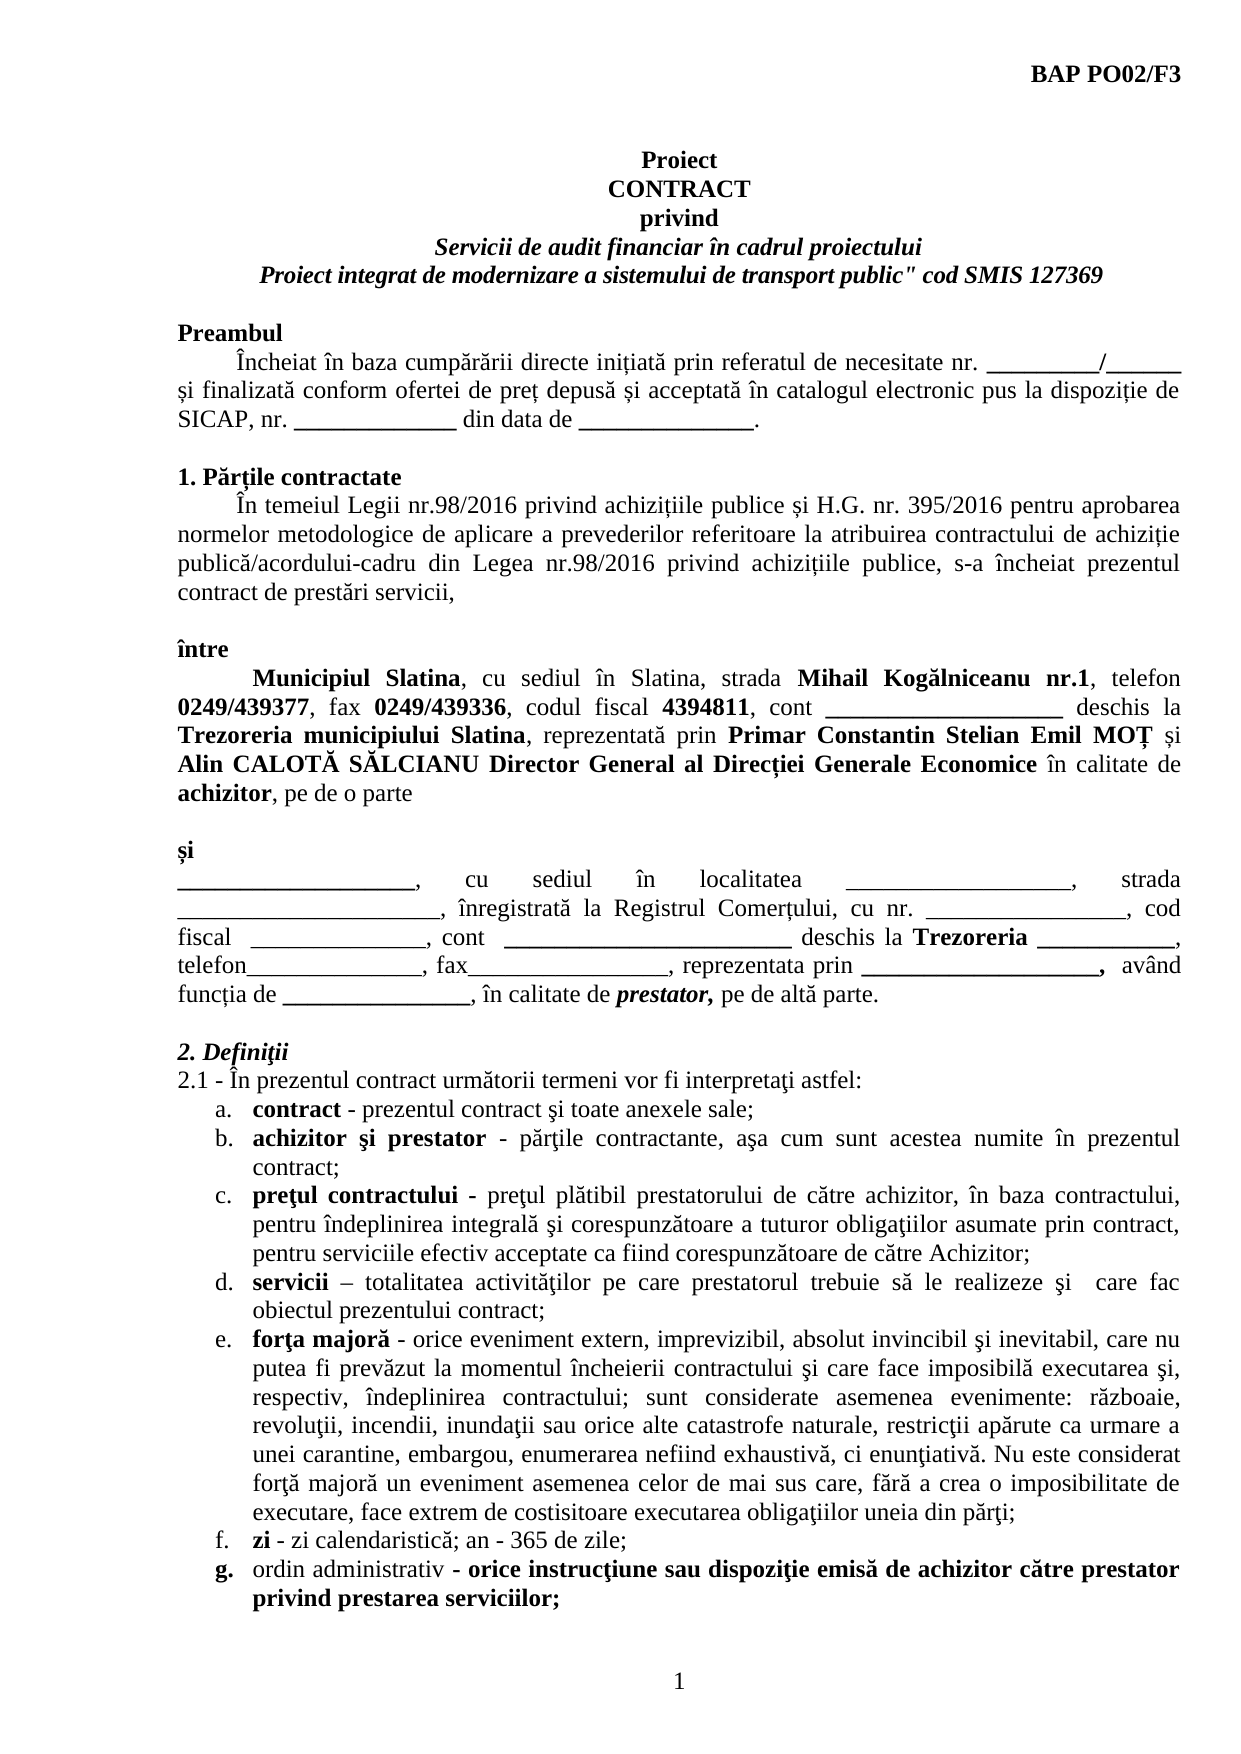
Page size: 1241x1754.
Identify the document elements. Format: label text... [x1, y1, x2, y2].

text Preambul [177, 318, 1181, 347]
list forţa majoră - orice eveniment extern, imprevizibil, absolut invincibil şi inevitabil, care nu putea fi prevăzut la momentul încheierii contractului şi care face imposibilă executarea şi, respectiv, îndeplinirea contractului; sunt considerate asemenea evenimente: războaie, revoluţii, incendii, inundaţii sau orice alte catastrofe naturale, restricţii apărute ca urmare a unei carantine, embargou, enumerarea nefiind exhaustivă, ci enunţiativă. Nu este considerat forţă majoră un eveniment asemenea celor de mai sus care, fără a crea o imposibilitate de executare, face extrem de costisitoare executarea obligaţiilor uneia din părţi; [215, 1324, 1181, 1525]
list preţul contractului - preţul plătibil prestatorului de către achizitor, în baza contractului, pentru îndeplinirea integrală şi corespunzătoare a tuturor obligaţiilor asumate prin contract, pentru serviciile efectiv acceptate ca fiind corespunzătoare de către Achizitor; [215, 1180, 1181, 1267]
text 2.1 - În prezentul contract următorii termeni vor fi interpretaţi astfel: [177, 1065, 1181, 1094]
list achizitor şi prestator - părţile contractante, aşa cum sunt acestea numite în prezentul contract; [215, 1123, 1181, 1180]
text și [177, 835, 1181, 864]
text BAP PO02/F3 [177, 59, 1181, 88]
text CONTRACT [177, 174, 1181, 203]
text 2. Definiţii [177, 1037, 1181, 1065]
text Proiect integrat de modernizare a sistemului de transport public" cod SMIS 127369 [177, 260, 1181, 289]
text Servicii de audit financiar în cadrul proiectului [177, 232, 1181, 260]
text Municipiul Slatina, cu sediul în Slatina, strada Mihail Kogălniceanu nr.1, telefon 0249/439377, fax 0249/439336, codul fiscal 4394811, cont ___________________ deschis la Trezoreria municipiului Slatina, reprezentată prin Primar Constantin Stelian Emil MOȚ și Alin CALOTĂ SĂLCIANU Director General al Direcției Generale Economice în calitate de achizitor, pe de o parte [177, 663, 1181, 807]
text 1. Părțile contractate [177, 462, 1181, 490]
list ordin administrativ - orice instrucţiune sau dispoziţie emisă de achizitor către prestator privind prestarea serviciilor; [215, 1554, 1181, 1612]
text Proiect [177, 145, 1181, 174]
text ___________________, cu sediul în localitatea __________________, strada _____________________, înregistrată la Registrul Comerțului, cu nr. ________________, cod fiscal ______________, cont _______________________ deschis la Trezoreria ___________, telefon______________, fax________________, reprezentata prin ___________________, având funcția de _______________, în calitate de prestator, pe de altă parte. [177, 864, 1181, 1008]
text privind [177, 203, 1181, 232]
list zi - zi calendaristică; an - 365 de zile; [215, 1525, 1181, 1554]
list contract - prezentul contract şi toate anexele sale; [215, 1094, 1181, 1123]
text În temeiul Legii nr.98/2016 privind achizițiile publice și H.G. nr. 395/2016 pentru aprobarea normelor metodologice de aplicare a prevederilor referitoare la atribuirea contractului de achiziție publică/acordului-cadru din Legea nr.98/2016 privind achizițiile publice, s-a încheiat prezentul contract de prestări servicii, [177, 490, 1181, 605]
text între [177, 634, 1181, 663]
list servicii – totalitatea activităţilor pe care prestatorul trebuie să le realizeze şi care fac obiectul prezentului contract; [215, 1267, 1181, 1324]
text Încheiat în baza cumpărării directe inițiată prin referatul de necesitate nr. _________/______ și finalizată conform ofertei de preț depusă și acceptată în catalogul electronic pus la dispoziție de SICAP, nr. _____________ din data de ______________. [177, 347, 1181, 433]
